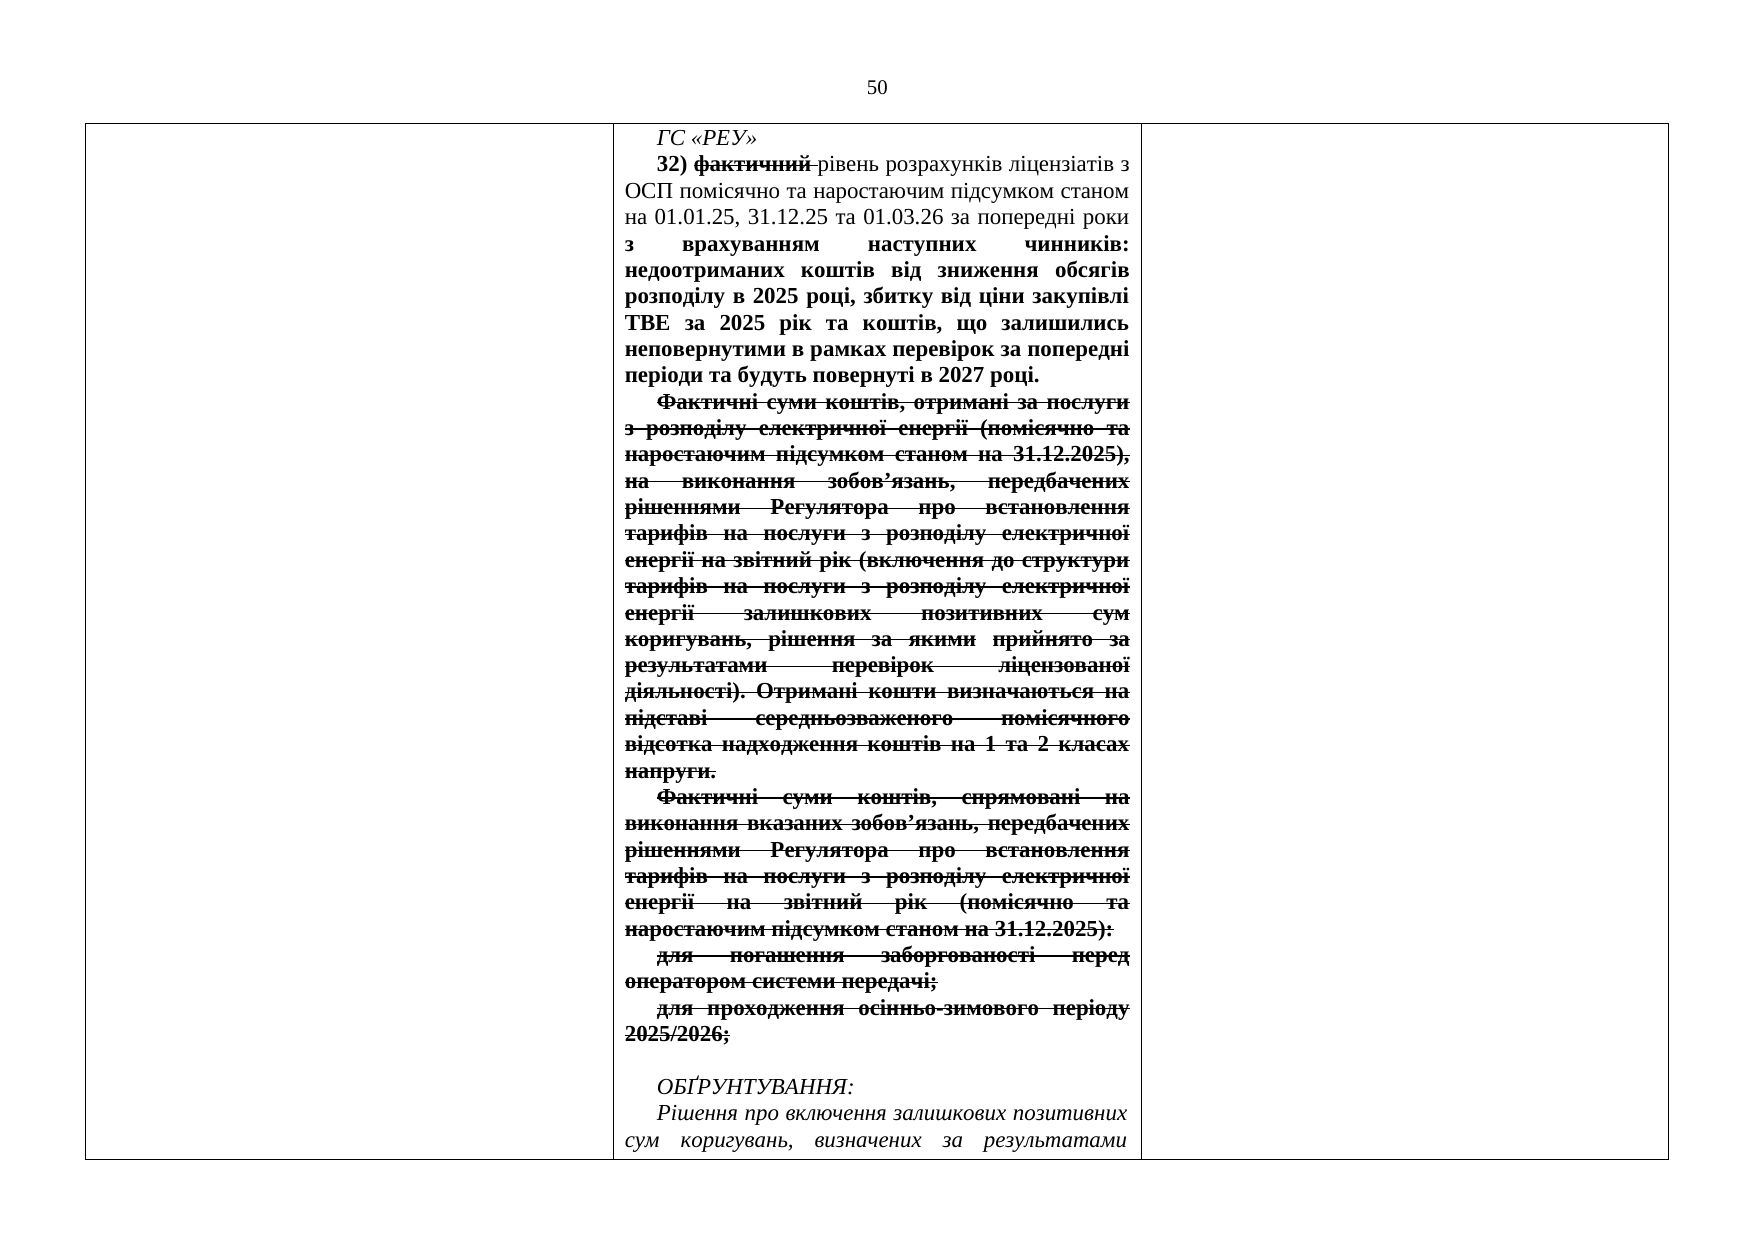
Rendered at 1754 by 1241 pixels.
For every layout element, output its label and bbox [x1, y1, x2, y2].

table_cell [1142, 124, 1668, 1159]
table_cell [86, 124, 613, 1159]
table_cell [614, 124, 1141, 1159]
